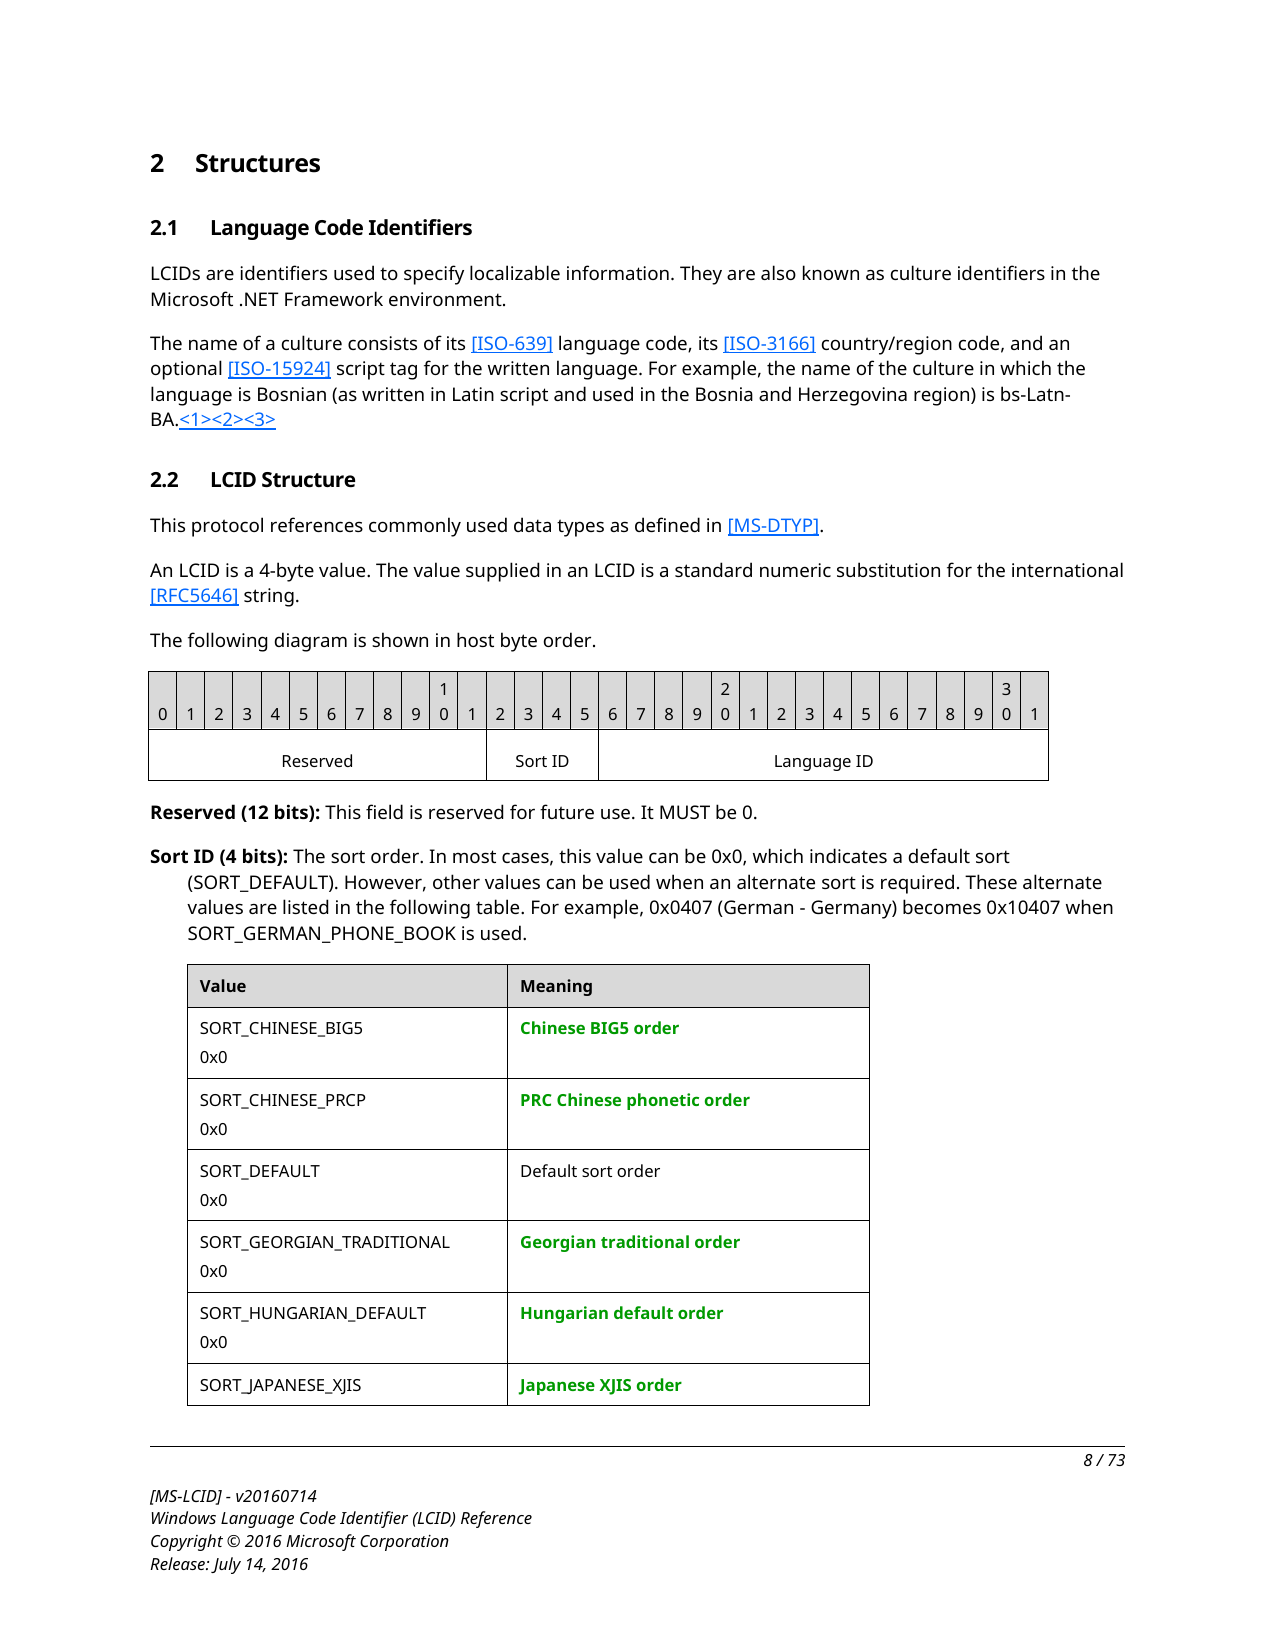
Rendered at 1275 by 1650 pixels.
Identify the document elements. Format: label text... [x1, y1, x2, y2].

table_header 6 [880, 672, 907, 728]
table_cell Georgian traditional order [508, 1221, 869, 1292]
table_header 2 [487, 672, 514, 728]
text The name of a culture consists of its [ISO-639] language code, its [ISO-3166] country/region code, and an optional [ISO-15924] script tag for the written language. For example, the name of the culture in which the language is Bosnian (as written in Latin script and used in the Bosnia and Herzegovina region) is bs-Latn-BA.<1><2><3> [150, 330, 1125, 432]
table_header 5 [571, 672, 598, 728]
table_header 3 [515, 672, 542, 728]
table_header Value [188, 965, 507, 1007]
text An LCID is a 4-byte value. The value supplied in an LCID is a standard numeric substitution for the international [RFC5646] string. [150, 557, 1125, 608]
table_header 6 [599, 672, 626, 728]
table_header 1 [740, 672, 767, 728]
text Sort ID (4 bits): The sort order. In most cases, this value can be 0x0, which indicates a default sort (SORT_DEFAULT). However, other values can be used when an alternate sort is required. These alternate values are listed in the following table. For example, 0x0407 (German - Germany) becomes 0x10407 when SORT_GERMAN_PHONE_BOOK is used. [150, 843, 1125, 946]
subtitle Structures [150, 146, 1125, 180]
text The following diagram is shown in host byte order. [150, 627, 1125, 652]
table_cell Language ID [599, 730, 1048, 779]
table_header 1 [177, 672, 204, 728]
table_cell SORT_CHINESE_BIG5 0x0 [188, 1008, 507, 1078]
table_cell SORT_DEFAULT 0x0 [188, 1150, 507, 1220]
table_header 1 [1021, 672, 1048, 728]
table_header 4 [824, 672, 851, 728]
table_cell Hungarian default order [508, 1293, 869, 1363]
table_cell SORT_JAPANESE_XJIS 0x0 [188, 1364, 507, 1405]
table_header 6 [318, 672, 345, 728]
table_header 3 [233, 672, 261, 728]
table_header 2 [768, 672, 795, 728]
table_cell PRC Chinese phonetic order [508, 1079, 869, 1149]
table_header 8 [937, 672, 964, 728]
table_header 1 0 [430, 672, 457, 728]
table_header Meaning [508, 965, 869, 1007]
table_header 3 0 [993, 672, 1020, 728]
table_header 0 [149, 672, 176, 728]
table_header 7 [346, 672, 373, 728]
table_header 1 [458, 672, 486, 728]
table_cell Reserved [149, 730, 486, 779]
table_cell Sort ID [487, 730, 598, 779]
table_header 8 [374, 672, 401, 728]
table_cell SORT_GEORGIAN_TRADITIONAL 0x0 [188, 1221, 507, 1292]
table_header 4 [543, 672, 570, 728]
table_header 7 [627, 672, 654, 728]
table_header 2 0 [712, 672, 739, 728]
table_header 3 [796, 672, 823, 728]
table_cell Chinese BIG5 order [508, 1008, 869, 1078]
table_cell Japanese XJIS order [508, 1364, 869, 1405]
table_cell SORT_CHINESE_PRCP 0x0 [188, 1079, 507, 1149]
table_header 9 [965, 672, 992, 728]
table_header 9 [402, 672, 429, 728]
table_cell SORT_HUNGARIAN_DEFAULT 0x0 [188, 1293, 507, 1363]
text Reserved (12 bits): This field is reserved for future use. It MUST be 0. [150, 799, 1125, 825]
subtitle Language Code Identifiers [150, 213, 1125, 242]
table_header 4 [262, 672, 289, 728]
text This protocol references commonly used data types as defined in [MS-DTYP]. [150, 513, 1125, 538]
table_header 7 [908, 672, 936, 728]
table_header 2 [205, 672, 232, 728]
table_header 5 [290, 672, 317, 728]
table_cell Default sort order [508, 1150, 869, 1220]
text LCIDs are identifiers used to specify localizable information. They are also known as culture identifiers in the Microsoft .NET Framework environment. [150, 260, 1125, 311]
table_header 5 [852, 672, 879, 728]
subtitle LCID Structure [150, 466, 1125, 494]
table_header 8 [655, 672, 682, 728]
table_header 9 [683, 672, 711, 728]
